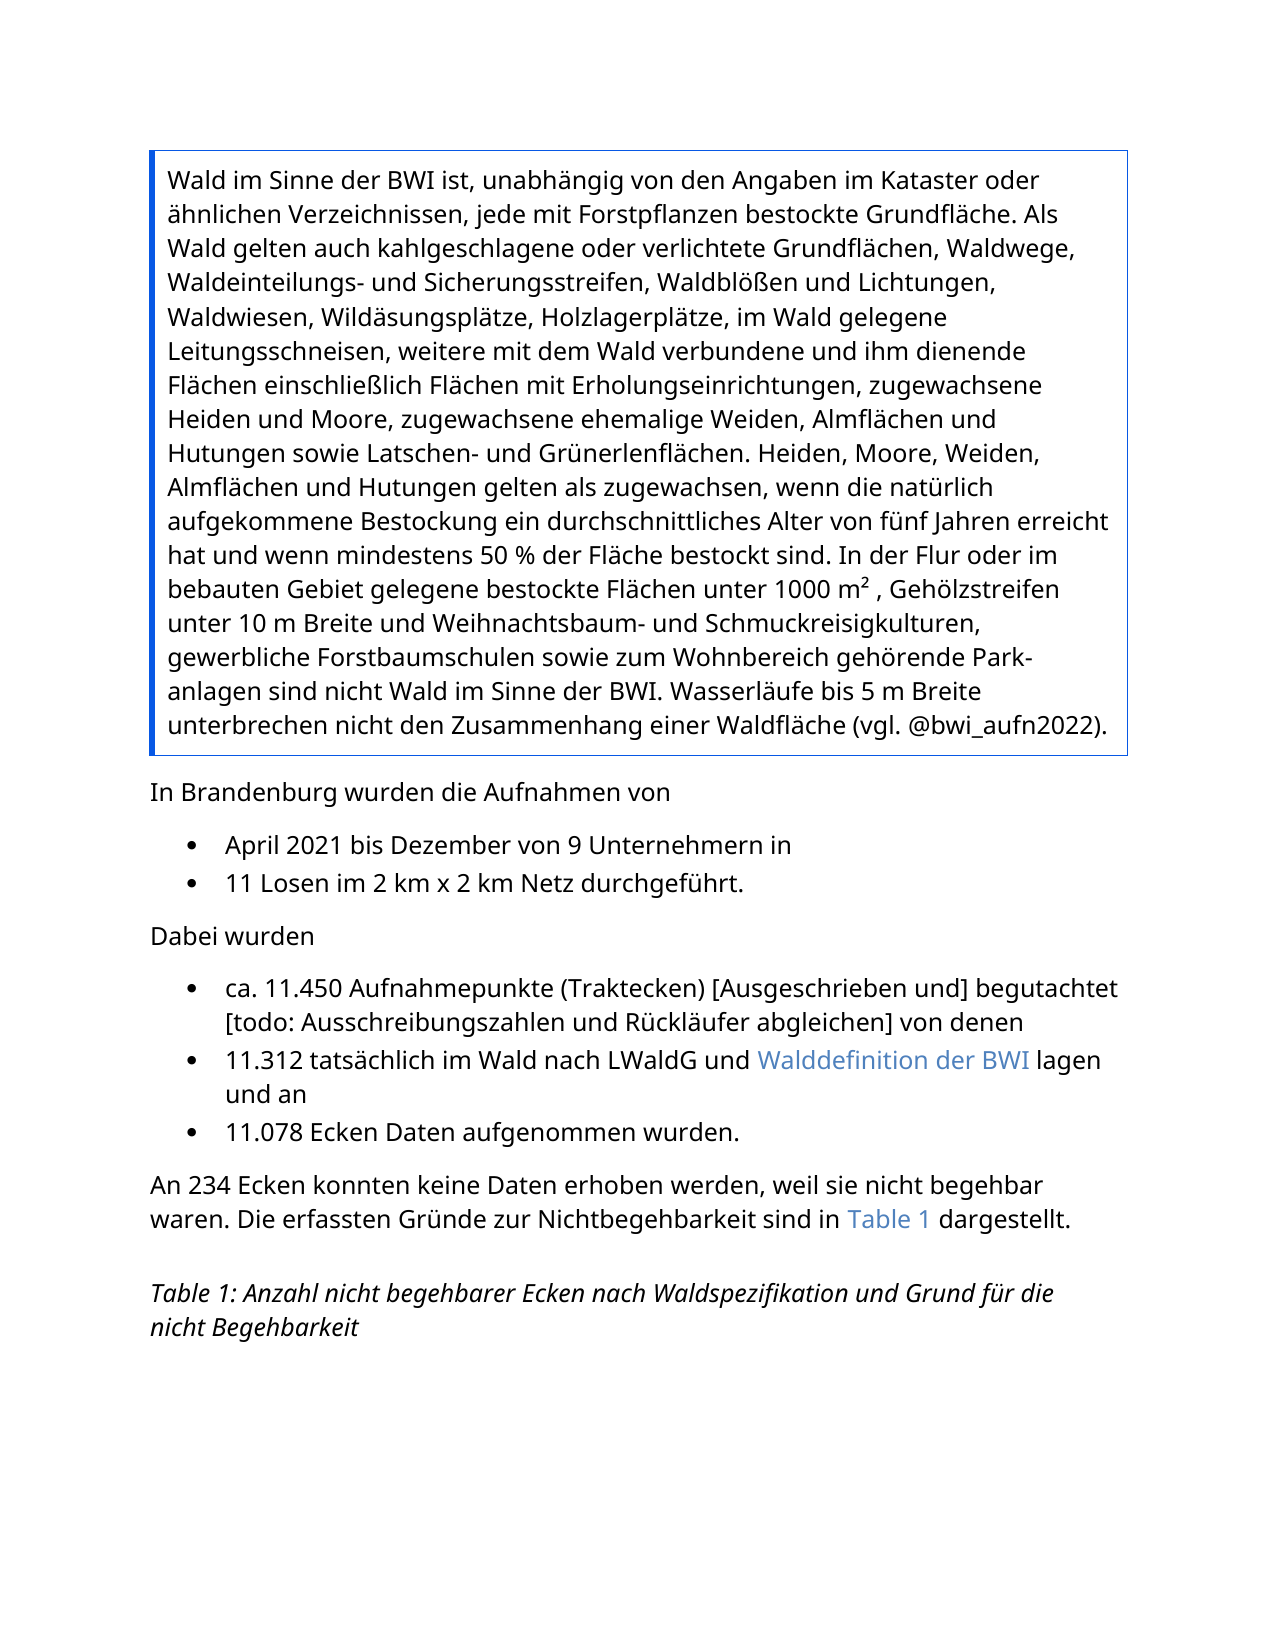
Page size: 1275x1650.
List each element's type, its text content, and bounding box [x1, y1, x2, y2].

text In Brandenburg wurden die Aufnahmen von [150, 775, 1125, 809]
text An 234 Ecken konnten keine Daten erhoben werden, weil sie nicht begehbar waren. Die erfassten Gründe zur Nichtbegehbarkeit sind in Table 1 dargestellt. [150, 1167, 1125, 1236]
list 11.078 Ecken Daten aufgenommen wurden. [187, 1115, 1125, 1149]
list ca. 11.450 Aufnahmepunkte (Traktecken) [Ausgeschrieben und] begutachtet [todo: Ausschreibungszahlen und Rückläufer abgleichen] von denen [187, 971, 1125, 1039]
text Dabei wurden [150, 918, 1125, 952]
table_cell Wald im Sinne der BWI ist, unabhängig von den Angaben im Kataster oder ähnlichen Verzeichnissen, jede mit Forstpflanzen bestockte Grundfläche. Als Wald gelten auch kahlgeschlagene oder verlichtete Grundflächen, Waldwege, Waldeinteilungs- und Sicherungsstreifen, Waldblößen und Lichtungen, Waldwiesen, Wildäsungsplätze, Holzlagerplätze, im Wald gelegene Leitungsschneisen, weitere mit dem Wald verbundene und ihm dienende Flächen einschließlich Flächen mit Erholungseinrichtungen, zugewachsene Heiden und Moore, zugewachsene ehemalige Weiden, Almflächen und Hutungen sowie Latschen- und Grünerlenflächen. Heiden, Moore, Weiden, Almflächen und Hutungen gelten als zugewachsen, wenn die natürlich aufgekommene Bestockung ein durchschnittliches Alter von fünf Jahren erreicht hat und wenn mindestens 50 % der Fläche bestockt sind. In der Flur oder im bebauten Gebiet gelegene bestockte Flächen unter 1000 m² , Gehölzstreifen unter 10 m Breite und Weihnachtsbaum- und Schmuckreisigkulturen, gewerbliche Forstbaumschulen sowie zum Wohnbereich gehörende Park- anlagen sind nicht Wald im Sinne der BWI. Wasserläufe bis 5 m Breite unterbrechen nicht den Zusammenhang einer Waldfläche (vgl. @bwi_aufn2022). [155, 151, 1127, 755]
list 11 Losen im 2 km x 2 km Netz durchgeführt. [187, 865, 1125, 899]
list 11.312 tatsächlich im Wald nach LWaldG und Walddefinition der BWI lagen und an [187, 1043, 1125, 1111]
list April 2021 bis Dezember von 9 Unternehmern in [187, 827, 1125, 862]
